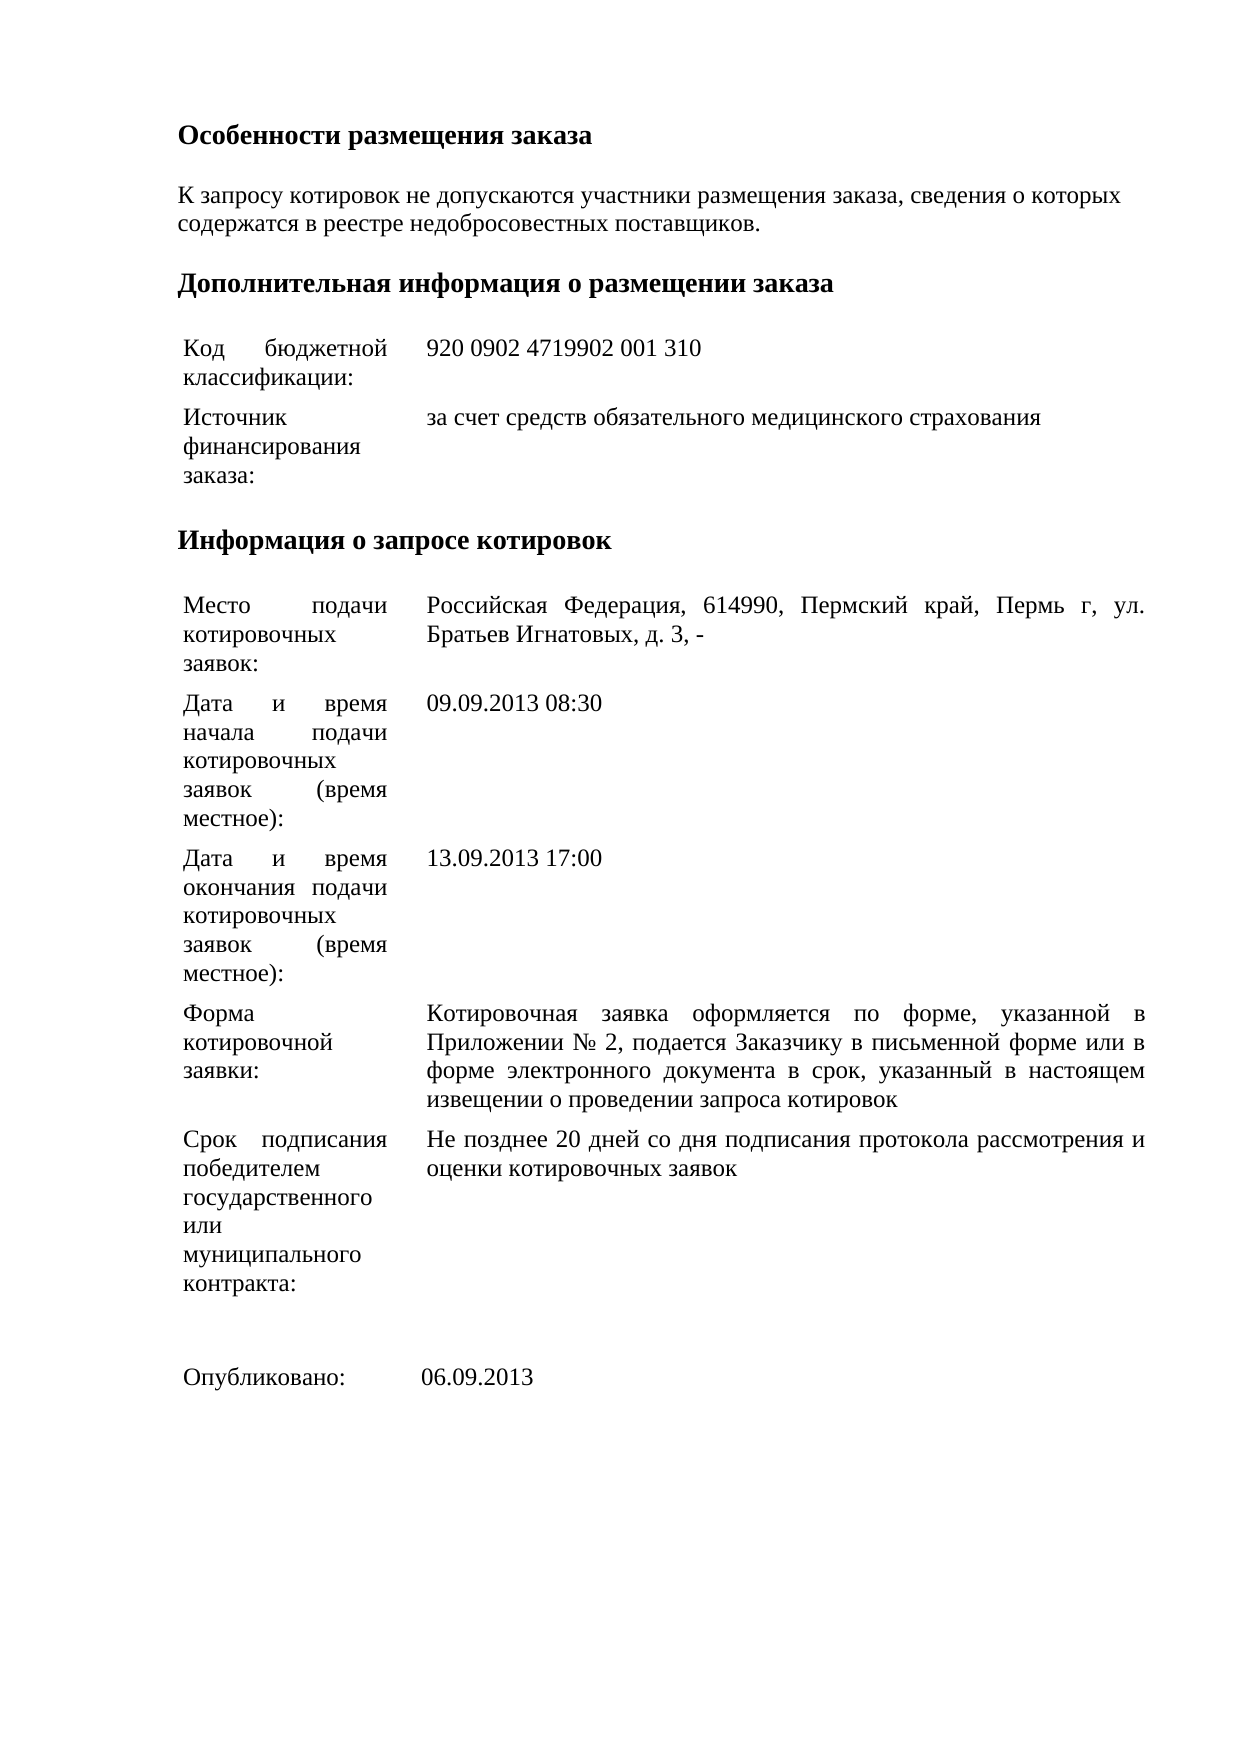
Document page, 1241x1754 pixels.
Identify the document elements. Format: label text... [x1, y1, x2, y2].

table_header Российская Федерация, 614990, Пермский край, Пермь г, ул. Братьев Игнатовых, д. 3, - [421, 585, 1152, 682]
text Информация о запросе котировок [177, 523, 1152, 556]
table_cell за счет средств обязательного медицинского страхования [421, 397, 1152, 494]
table_header Опубликовано: [177, 1356, 421, 1396]
table_cell Источник финансирования заказа: [177, 397, 421, 494]
table_header Код бюджетной классификации: [177, 328, 421, 397]
table_cell 09.09.2013 08:30 [421, 683, 1152, 837]
table_header Место подачи котировочных заявок: [177, 585, 421, 682]
table_cell Не позднее 20 дней со дня подписания протокола рассмотрения и оценки котировочных заявок [421, 1119, 1152, 1302]
text К запросу котировок не допускаются участники размещения заказа, сведения о которых содержатся в реестре недобросовестных поставщиков. [177, 180, 1152, 237]
table_cell Котировочная заявка оформляется по форме, указанной в Приложении № 2, подается Заказчику в письменной форме или в форме электронного документа в срок, указанный в настоящем извещении о проведении запроса котировок [421, 993, 1152, 1119]
text Дополнительная информация о размещении заказа [177, 266, 1152, 299]
table_cell Дата и время начала подачи котировочных заявок (время местное): [177, 683, 421, 837]
table_header 920 0902 4719902 001 310 [421, 328, 1152, 397]
table_cell Форма котировочной заявки: [177, 993, 421, 1119]
table_cell Дата и время окончания подачи котировочных заявок (время местное): [177, 838, 421, 992]
text Особенности размещения заказа [177, 118, 1152, 151]
table_cell 13.09.2013 17:00 [421, 838, 1152, 992]
table_cell Срок подписания победителем государственного или муниципального контракта: [177, 1119, 421, 1302]
table_header 06.09.2013 [421, 1356, 1152, 1396]
